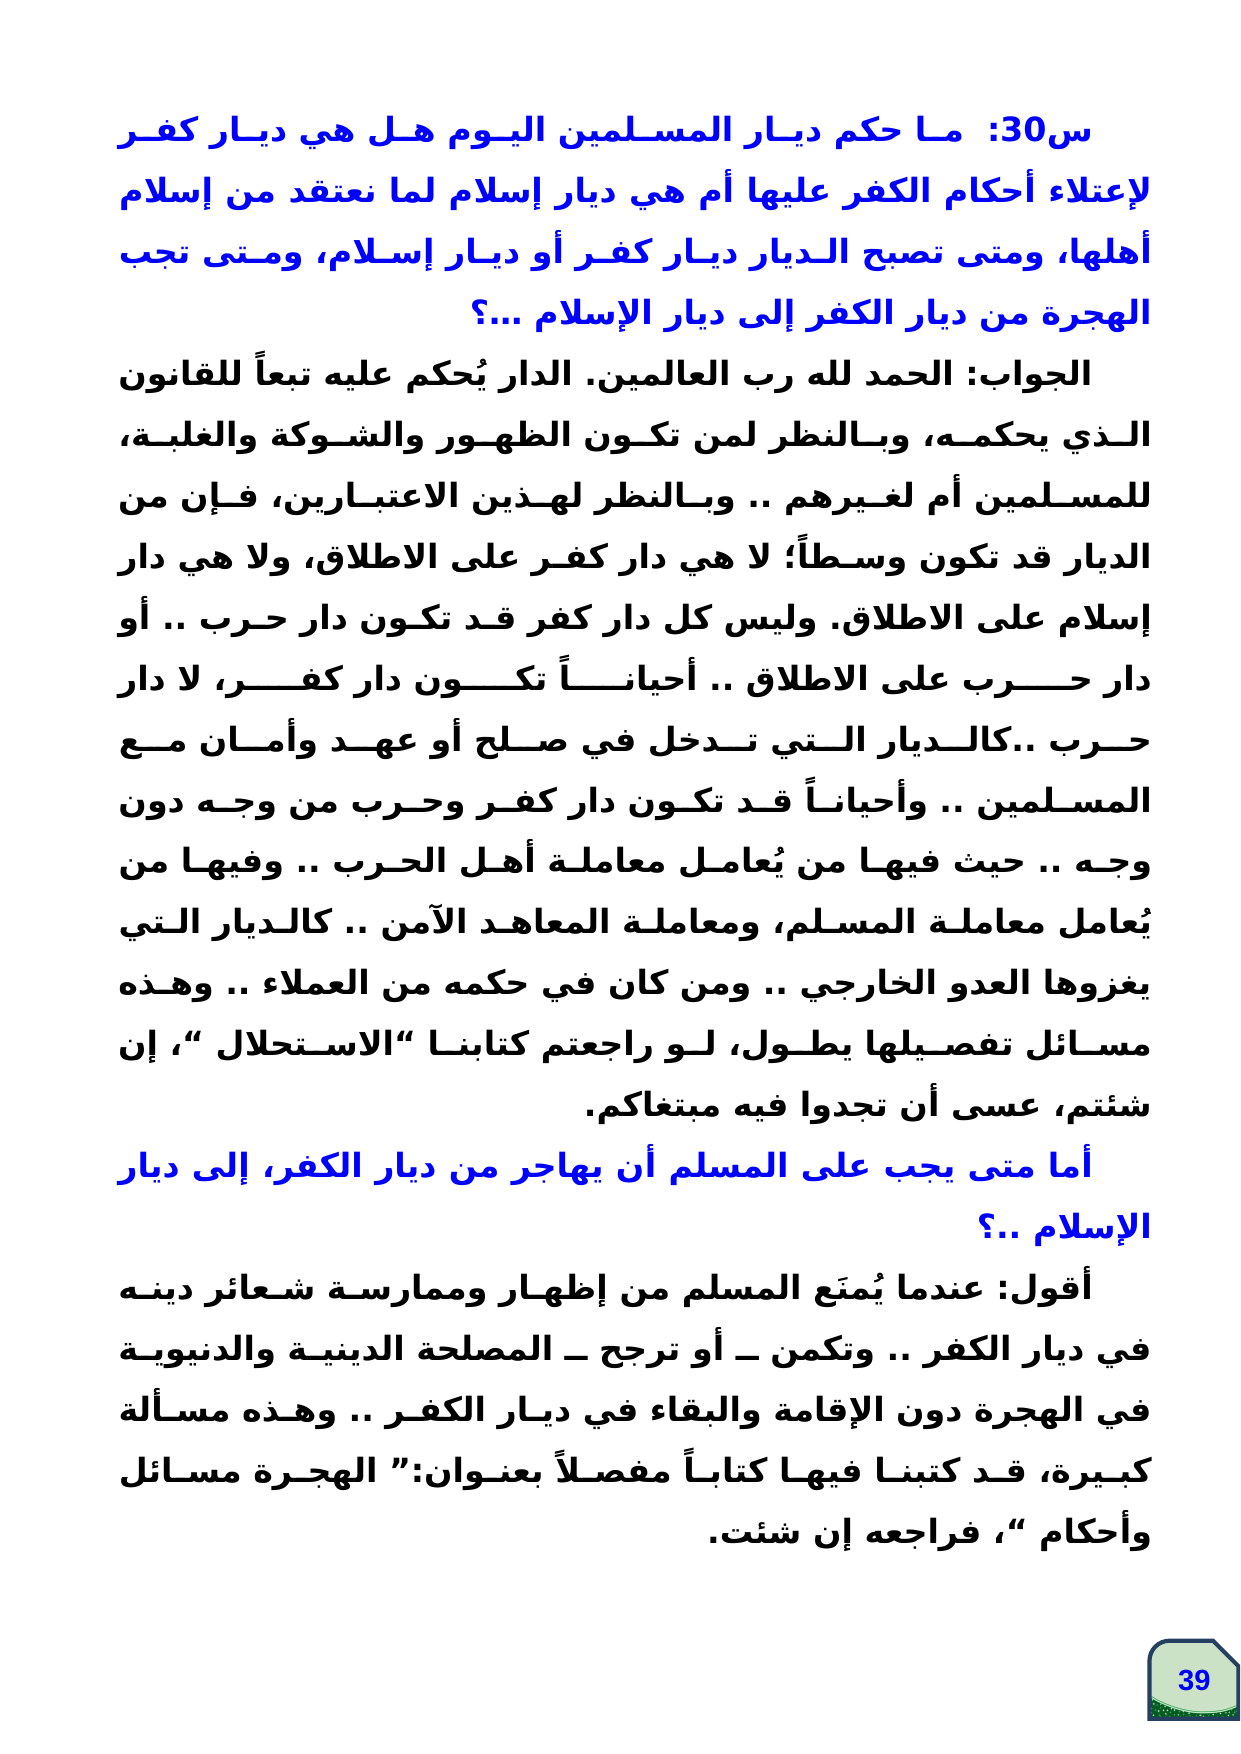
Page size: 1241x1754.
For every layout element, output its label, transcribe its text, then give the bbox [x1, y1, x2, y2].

text الجواب: الحمد لله رب العالمين. الدار يُحكم عليه تبعاً للقانون الذي يحكمه، وبالنظر لمن تكون الظهور والشوكة والغلبة، للمسلمين أم لغيرهم .. وبالنظر لهذين الاعتبارين، فإن من الديار قد تكون وسطاً؛ لا هي دار كفر على الاطلاق، ولا هي دار إسلام على الاطلاق. وليس كل دار كفر قد تكون دار حرب .. أو دار حرب على الاطلاق .. أحياناً تكون دار كفر، لا دار حرب ..كالديار التي تدخل في صلح أو عهد وأمان مع المسلمين .. وأحياناً قد تكون دار كفر وحرب من وجه دون وجه .. حيث فيها من يُعامل معاملة أهل الحرب .. وفيها من يُعامل معاملة المسلم، ومعاملة المعاهد الآمن .. كالديار التي يغزوها العدو الخارجي .. ومن كان في حكمه من العملاء .. وهذه مسائل تفصيلها يطول، لو راجعتم كتابنا “الاستحلال “، إن شئتم، عسى أن تجدوا فيه مبتغاكم. [118, 332, 1152, 1124]
text س30: ما حكم ديار المسلمين اليوم هل هي ديار كفر لإعتلاء أحكام الكفر عليها أم هي ديار إسلام لما نعتقد من إسلام أهلها، ومتى تصبح الديار ديار كفر أو ديار إسلام، ومتى تجب الهجرة من ديار الكفر إلى ديار الإسلام …؟ [118, 89, 1152, 332]
text أقول: عندما يُمنَع المسلم من إظهار وممارسة شعائر دينه في ديار الكفر .. وتكمن ــ أو ترجح ــ المصلحة الدينية والدنيوية في الهجرة دون الإقامة والبقاء في ديار الكفر .. وهذه مسألة كبيرة، قد كتبنا فيها كتاباً مفصلاً بعنوان:” الهجرة مسائل وأحكام “، فراجعه إن شئت. [118, 1246, 1152, 1551]
text أما متى يجب على المسلم أن يهاجر من ديار الكفر، إلى ديار الإسلام ..؟ [118, 1124, 1152, 1246]
picture [1152, 1643, 1236, 1716]
